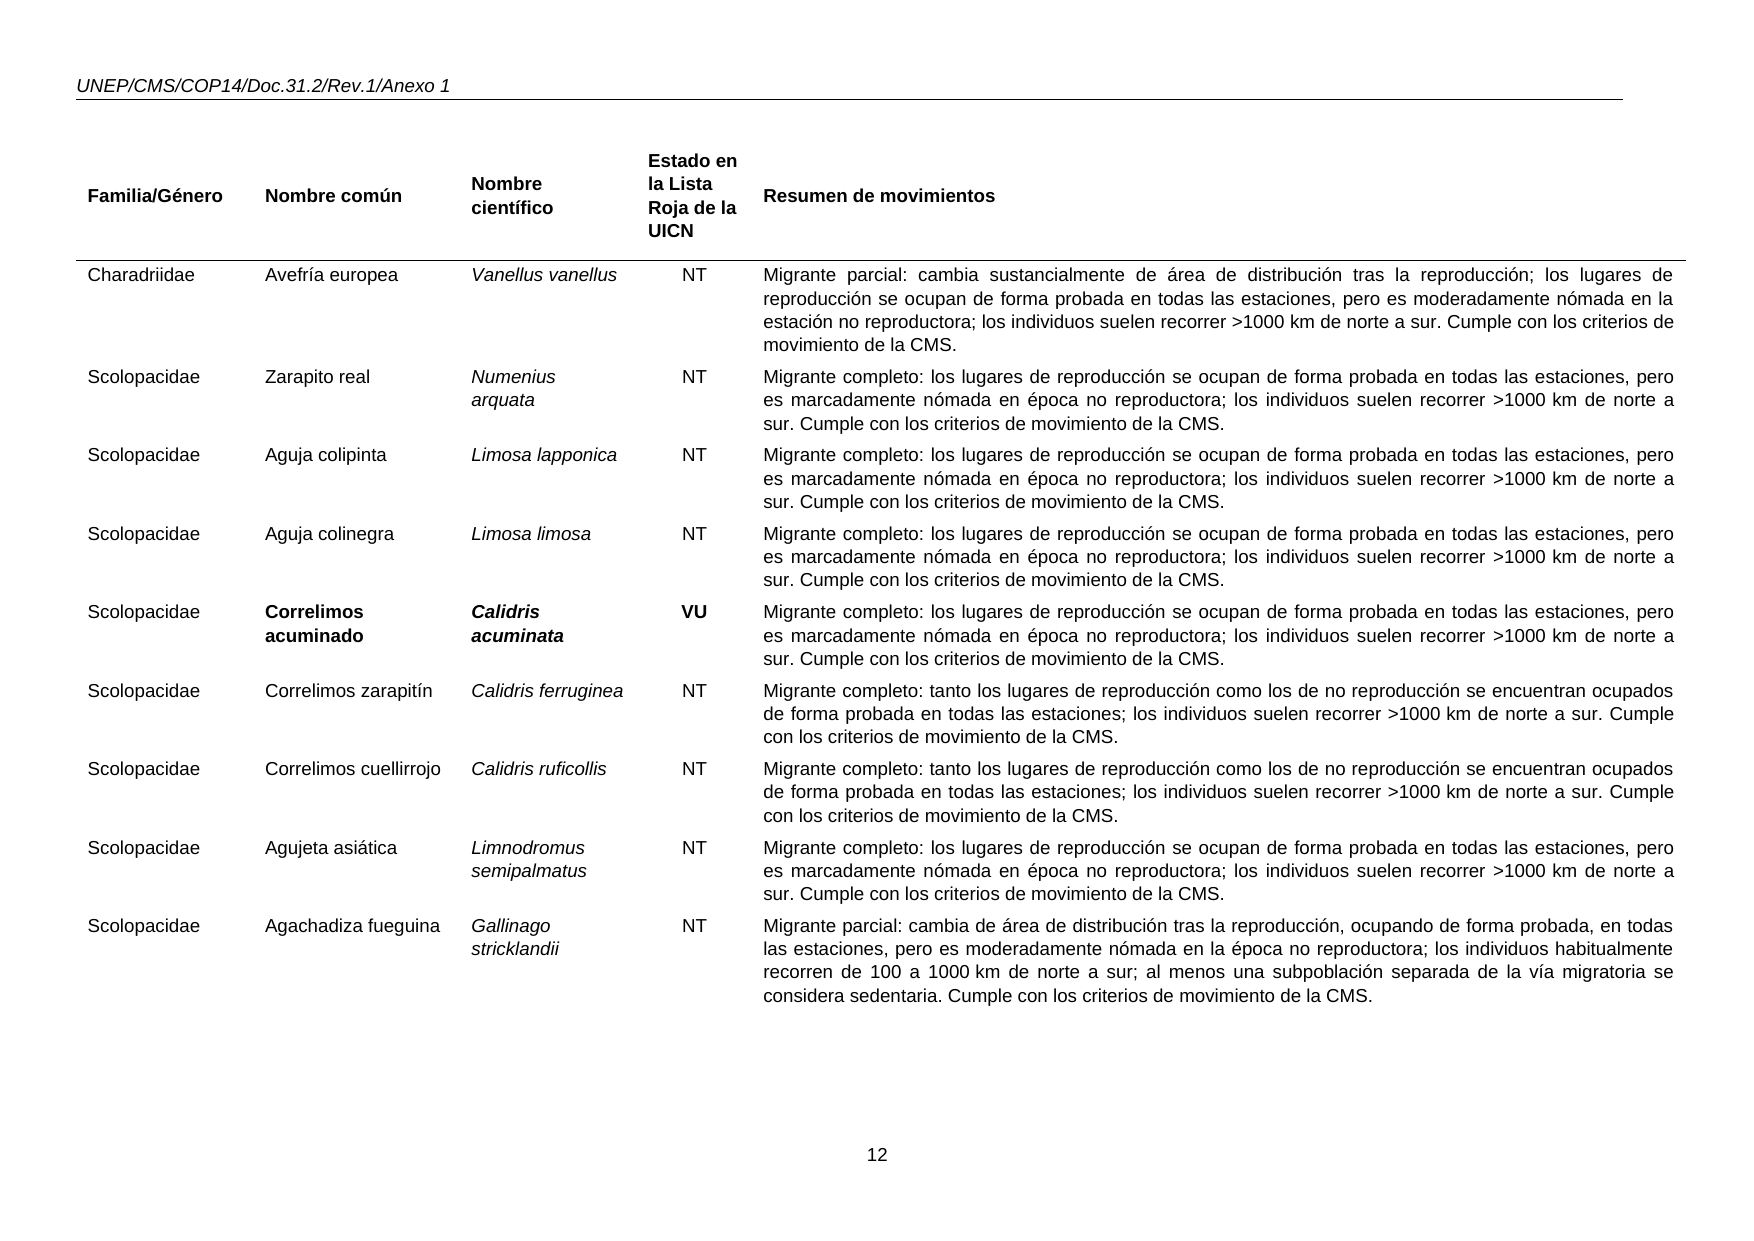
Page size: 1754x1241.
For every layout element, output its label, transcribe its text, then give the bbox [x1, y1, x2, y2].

table_cell Correlimos zarapitín [254, 675, 460, 754]
table_cell NT [637, 675, 752, 754]
table_cell Scolopacidae [76, 597, 253, 675]
table_cell Aguja colinegra [254, 519, 460, 597]
table_cell Migrante completo: tanto los lugares de reproducción como los de no reproducción se encuentran ocupados de forma probada en todas las estaciones; los individuos suelen recorrer >1000 km de norte a sur. Cumple con los criterios de movimiento de la CMS. [752, 754, 1686, 832]
table_cell Zarapito real [254, 362, 460, 440]
table_cell Avefría europea [254, 261, 460, 362]
table_header Estado en la Lista Roja de la UICN [637, 150, 752, 260]
table_header Nombre científico [460, 150, 637, 260]
table_cell Scolopacidae [76, 440, 253, 518]
table_cell Scolopacidae [76, 519, 253, 597]
table_cell NT [637, 519, 752, 597]
table_cell NT [637, 362, 752, 440]
table_cell Numenius arquata [460, 362, 637, 440]
table_header Nombre común [254, 150, 460, 260]
table_cell Scolopacidae [76, 675, 253, 754]
table_cell Limnodromus semipalmatus [460, 832, 637, 911]
table_cell Gallinago stricklandii [460, 911, 637, 1012]
table_cell Aguja colipinta [254, 440, 460, 518]
table_cell Vanellus vanellus [460, 261, 637, 362]
table_cell Migrante parcial: cambia de área de distribución tras la reproducción, ocupando de forma probada, en todas las estaciones, pero es moderadamente nómada en la época no reproductora; los individuos habitualmente recorren de 100 a 1000 km de norte a sur; al menos una subpoblación separada de la vía migratoria se considera sedentaria. Cumple con los criterios de movimiento de la CMS. [752, 911, 1686, 1012]
table_cell NT [637, 911, 752, 1012]
table_cell Migrante completo: tanto los lugares de reproducción como los de no reproducción se encuentran ocupados de forma probada en todas las estaciones; los individuos suelen recorrer >1000 km de norte a sur. Cumple con los criterios de movimiento de la CMS. [752, 675, 1686, 754]
table_cell Calidris ruficollis [460, 754, 637, 832]
table_cell NT [637, 440, 752, 518]
table_cell Calidris acuminata [460, 597, 637, 675]
table_header Familia/Género [76, 150, 253, 260]
table_cell Agujeta asiática [254, 832, 460, 911]
table_cell Scolopacidae [76, 911, 253, 1012]
table_cell Scolopacidae [76, 362, 253, 440]
table_cell Correlimos acuminado [254, 597, 460, 675]
table_cell VU [637, 597, 752, 675]
table_cell Scolopacidae [76, 754, 253, 832]
table_cell Migrante parcial: cambia sustancialmente de área de distribución tras la reproducción; los lugares de reproducción se ocupan de forma probada en todas las estaciones, pero es moderadamente nómada en la estación no reproductora; los individuos suelen recorrer >1000 km de norte a sur. Cumple con los criterios de movimiento de la CMS. [752, 261, 1686, 362]
table_cell Correlimos cuellirrojo [254, 754, 460, 832]
table_cell NT [637, 754, 752, 832]
table_header Resumen de movimientos [752, 150, 1686, 260]
table_cell Calidris ferruginea [460, 675, 637, 754]
table_cell NT [637, 261, 752, 362]
table_cell Charadriidae [76, 261, 253, 362]
table_cell Limosa limosa [460, 519, 637, 597]
table_cell NT [637, 832, 752, 911]
table_cell Scolopacidae [76, 832, 253, 911]
table_cell Agachadiza fueguina [254, 911, 460, 1012]
table_cell Limosa lapponica [460, 440, 637, 518]
